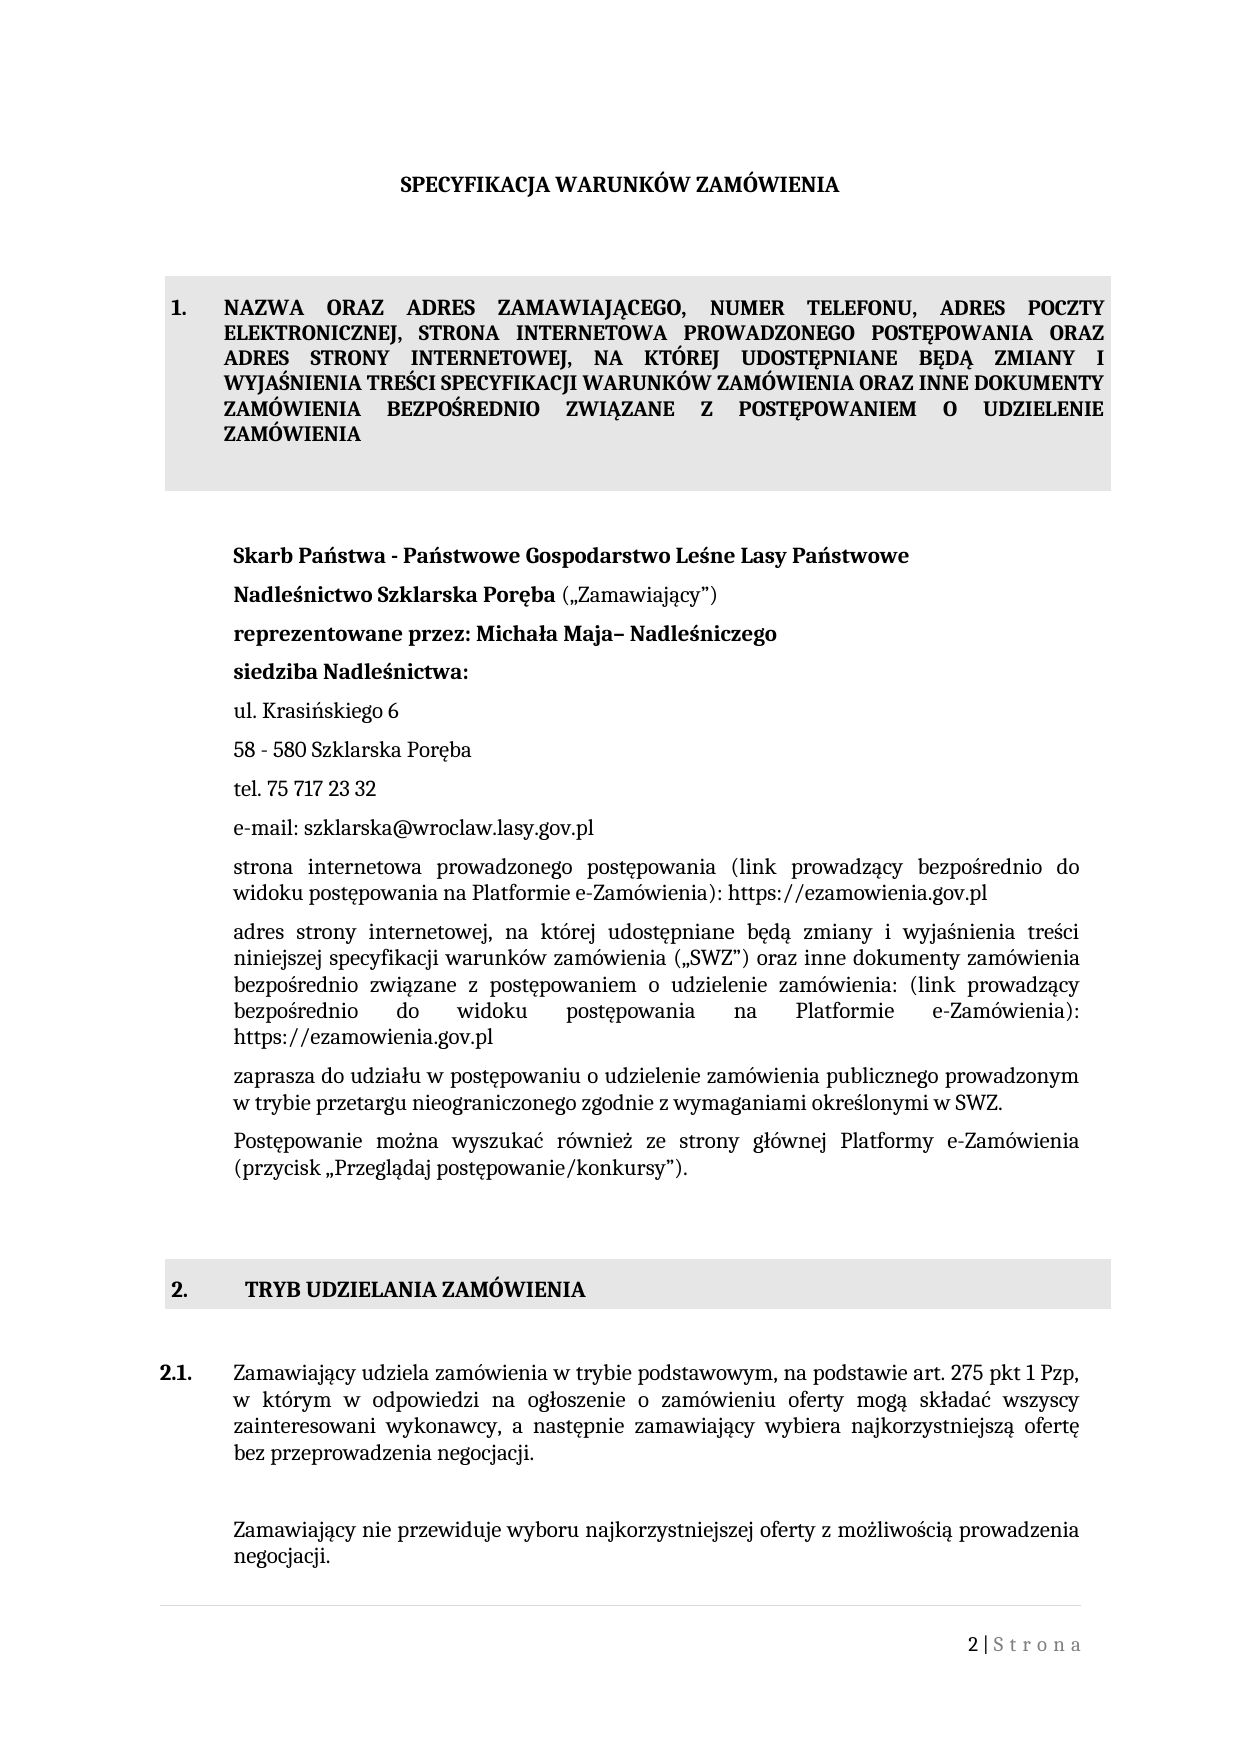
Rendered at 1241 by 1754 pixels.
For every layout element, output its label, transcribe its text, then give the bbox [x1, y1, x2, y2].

text e-mail: szklarska@wroclaw.lasy.gov.pl [233, 814, 1081, 841]
text Skarb Państwa - Państwowe Gospodarstwo Leśne Lasy Państwowe [233, 543, 1081, 569]
text SPECYFIKACJA WARUNKÓW ZAMÓWIENIA [159, 172, 1081, 198]
text zaprasza do udziału w postępowaniu o udzielenie zamówienia publicznego prowadzonym w trybie przetargu nieograniczonego zgodnie z wymaganiami określonymi w SWZ. [233, 1063, 1081, 1116]
table_header 2. TRYB UDZIELANIA ZAMÓWIENIA [165, 1259, 1111, 1309]
text ul. Krasińskiego 6 [233, 698, 1081, 724]
text tel. 75 717 23 32 [233, 776, 1081, 802]
text Nadleśnictwo Szklarska Poręba („Zamawiający”) [233, 581, 1081, 608]
text siedziba Nadleśnictwa: [233, 659, 1081, 686]
table_header 1. NAZWA ORAZ ADRES ZAMAWIAJĄCEGO, NUMER TELEFONU, ADRES POCZTY ELEKTRONICZNEJ, STRONA INTERNETOWA PROWADZONEGO POSTĘPOWANIA ORAZ ADRES STRONY INTERNETOWEJ, NA KTÓREJ UDOSTĘPNIANE BĘDĄ ZMIANY I WYJAŚNIENIA TREŚCI SPECYFIKACJI WARUNKÓW ZAMÓWIENIA ORAZ INNE DOKUMENTY ZAMÓWIENIA BEZPOŚREDNIO ZWIĄZANE Z POSTĘPOWANIEM O UDZIELENIE ZAMÓWIENIA [165, 276, 1111, 491]
text strona internetowa prowadzonego postępowania (link prowadzący bezpośrednio do widoku postępowania na Platformie e-Zamówienia): https://ezamowienia.gov.pl [233, 853, 1081, 906]
text adres strony internetowej, na której udostępniane będą zmiany i wyjaśnienia treści niniejszej specyfikacji warunków zamówienia („SWZ”) oraz inne dokumenty zamówienia bezpośrednio związane z postępowaniem o udzielenie zamówienia: (link prowadzący bezpośrednio do widoku postępowania na Platformie e-Zamówienia): https://ezamowienia.gov.pl [233, 919, 1081, 1050]
text reprezentowane przez: Michała Maja– Nadleśniczego [233, 620, 1081, 647]
text 2.1. Zamawiający udziela zamówienia w trybie podstawowym, na podstawie art. 275 pkt 1 Pzp, w którym w odpowiedzi na ogłoszenie o zamówieniu oferty mogą składać wszyscy zainteresowani wykonawcy, a następnie zamawiający wybiera najkorzystniejszą ofertę bez przeprowadzenia negocjacji. [159, 1360, 1081, 1466]
text Zamawiający nie przewiduje wyboru najkorzystniejszej oferty z możliwością prowadzenia negocjacji. [233, 1517, 1081, 1570]
text Postępowanie można wyszukać również ze strony głównej Platformy e-Zamówienia (przycisk „Przeglądaj postępowanie/konkursy”). [233, 1128, 1081, 1181]
text 58 - 580 Szklarska Poręba [233, 737, 1081, 763]
